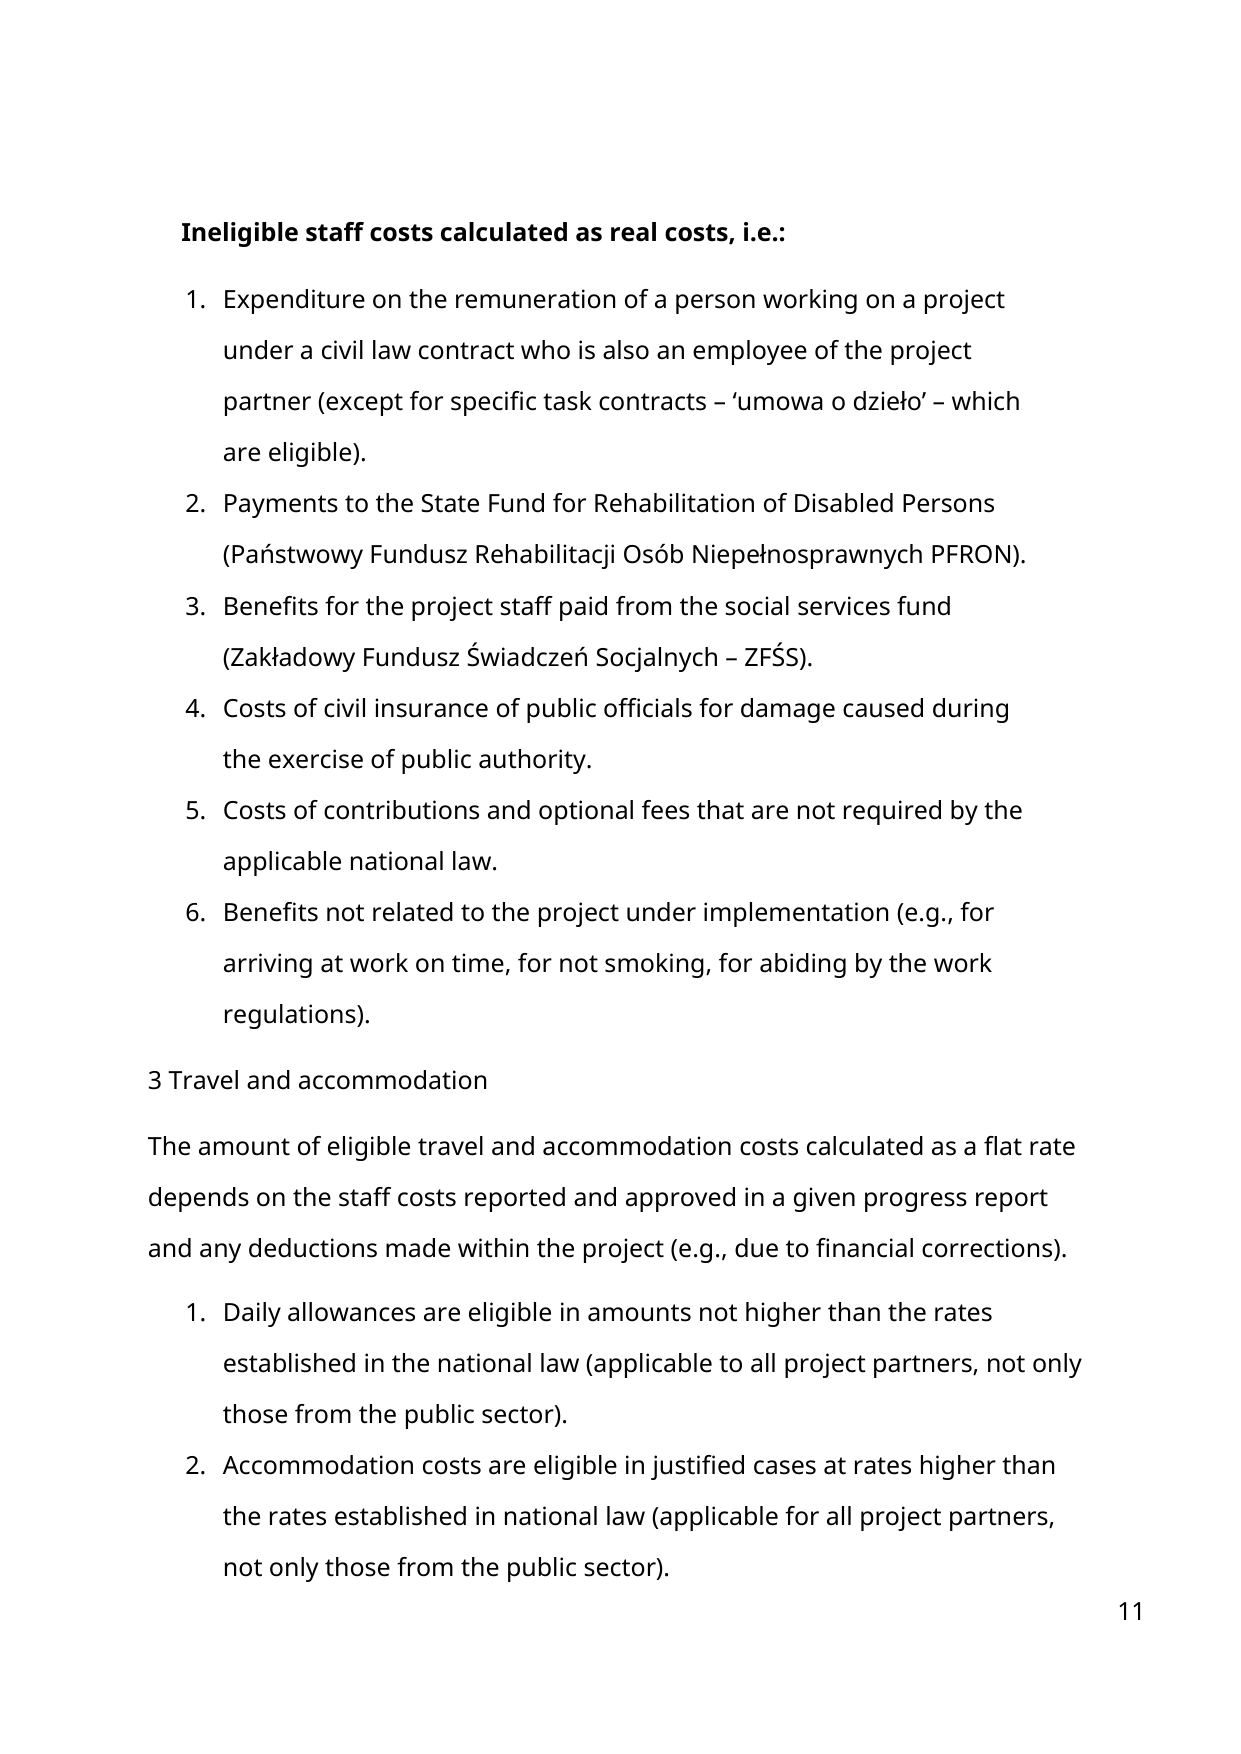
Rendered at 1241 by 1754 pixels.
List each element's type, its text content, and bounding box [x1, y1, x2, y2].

list Benefits not related to the project under implementation (e.g., for arriving at work on time, for not smoking, for abiding by the work regulations). [185, 894, 1054, 1031]
text Ineligible staff costs calculated as real costs, i.e.: [181, 214, 1058, 248]
text The amount of eligible travel and accommodation costs calculated as a flat rate depends on the staff costs reported and approved in a given progress report and any deductions made within the project (e.g., due to financial corrections). [148, 1129, 1094, 1265]
list Costs of civil insurance of public officials for damage caused during the exercise of public authority. [185, 690, 1054, 775]
list Daily allowances are eligible in amounts not higher than the rates established in the national law (applicable to all project partners, not only those from the public sector). [185, 1294, 1094, 1430]
list Benefits for the project staff paid from the social services fund (Zakładowy Fundusz Świadczeń Socjalnych – ZFŚS). [185, 588, 1054, 673]
list Payments to the State Fund for Rehabilitation of Disabled Persons (Państwowy Fundusz Rehabilitacji Osób Niepełnosprawnych PFRON). [185, 486, 1054, 571]
list Accommodation costs are eligible in justified cases at rates higher than the rates established in national law (applicable for all project partners, not only those from the public sector). [185, 1447, 1094, 1583]
subtitle 3 Travel and accommodation [148, 1063, 1097, 1097]
list Expenditure on the remuneration of a person working on a project under a civil law contract who is also an employee of the project partner (except for specific task contracts – ‘umowa o dzieło’ – which are eligible). [185, 282, 1054, 469]
list Costs of contributions and optional fees that are not required by the applicable national law. [185, 792, 1054, 877]
